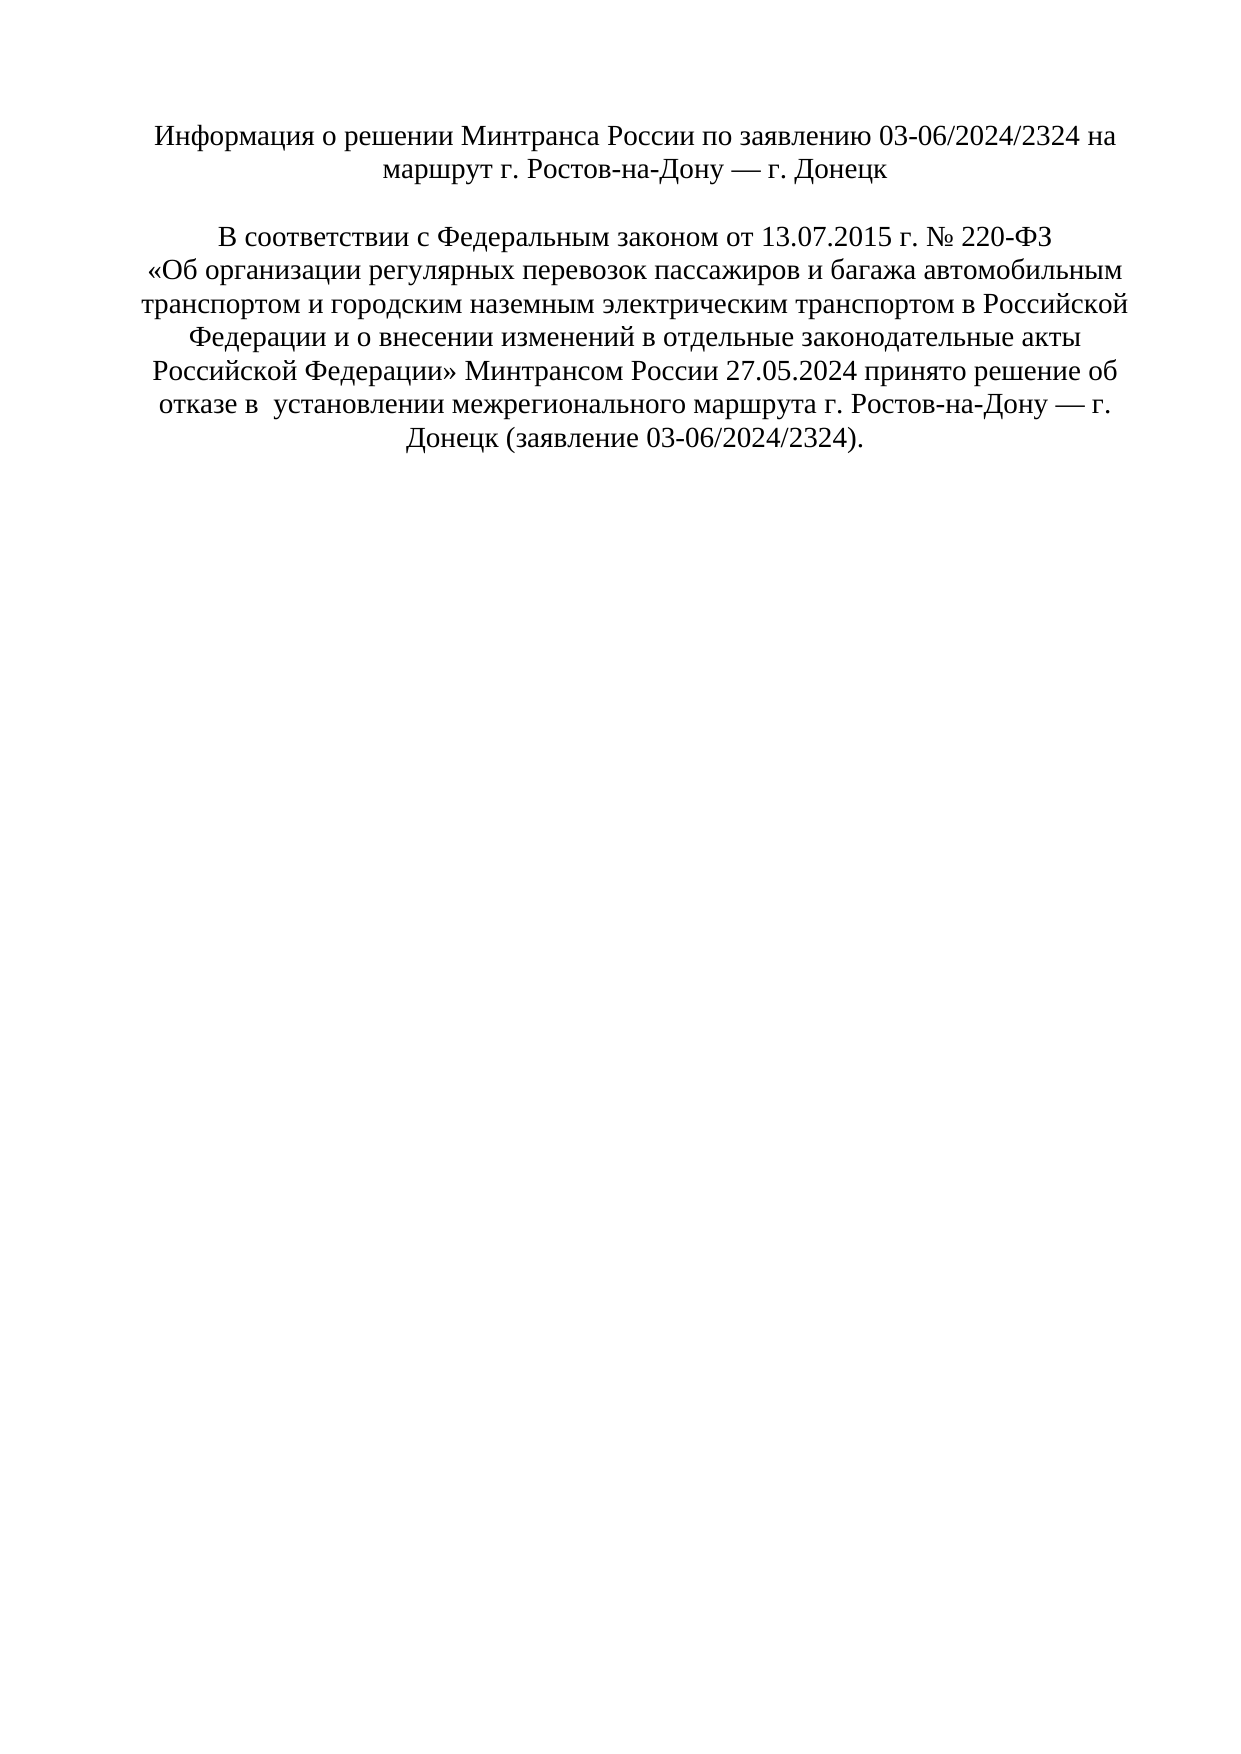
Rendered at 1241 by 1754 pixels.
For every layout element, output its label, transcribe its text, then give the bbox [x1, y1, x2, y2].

text В соответствии с Федеральным законом от 13.07.2015 г. № 220-ФЗ «Об организации регулярных перевозок пассажиров и багажа автомобильным транспортом и городским наземным электрическим транспортом в Российской Федерации и о внесении изменений в отдельные законодательные акты Российской Федерации» Минтрансом России 27.05.2024 принято решение об отказе в установлении межрегионального маршрута г. Ростов-на-Дону — г. Донецк (заявление 03-06/2024/2324). [118, 219, 1152, 453]
text Информация о решении Минтранса России по заявлению 03-06/2024/2324 на маршрут г. Ростов-на-Дону — г. Донецк [118, 118, 1152, 185]
